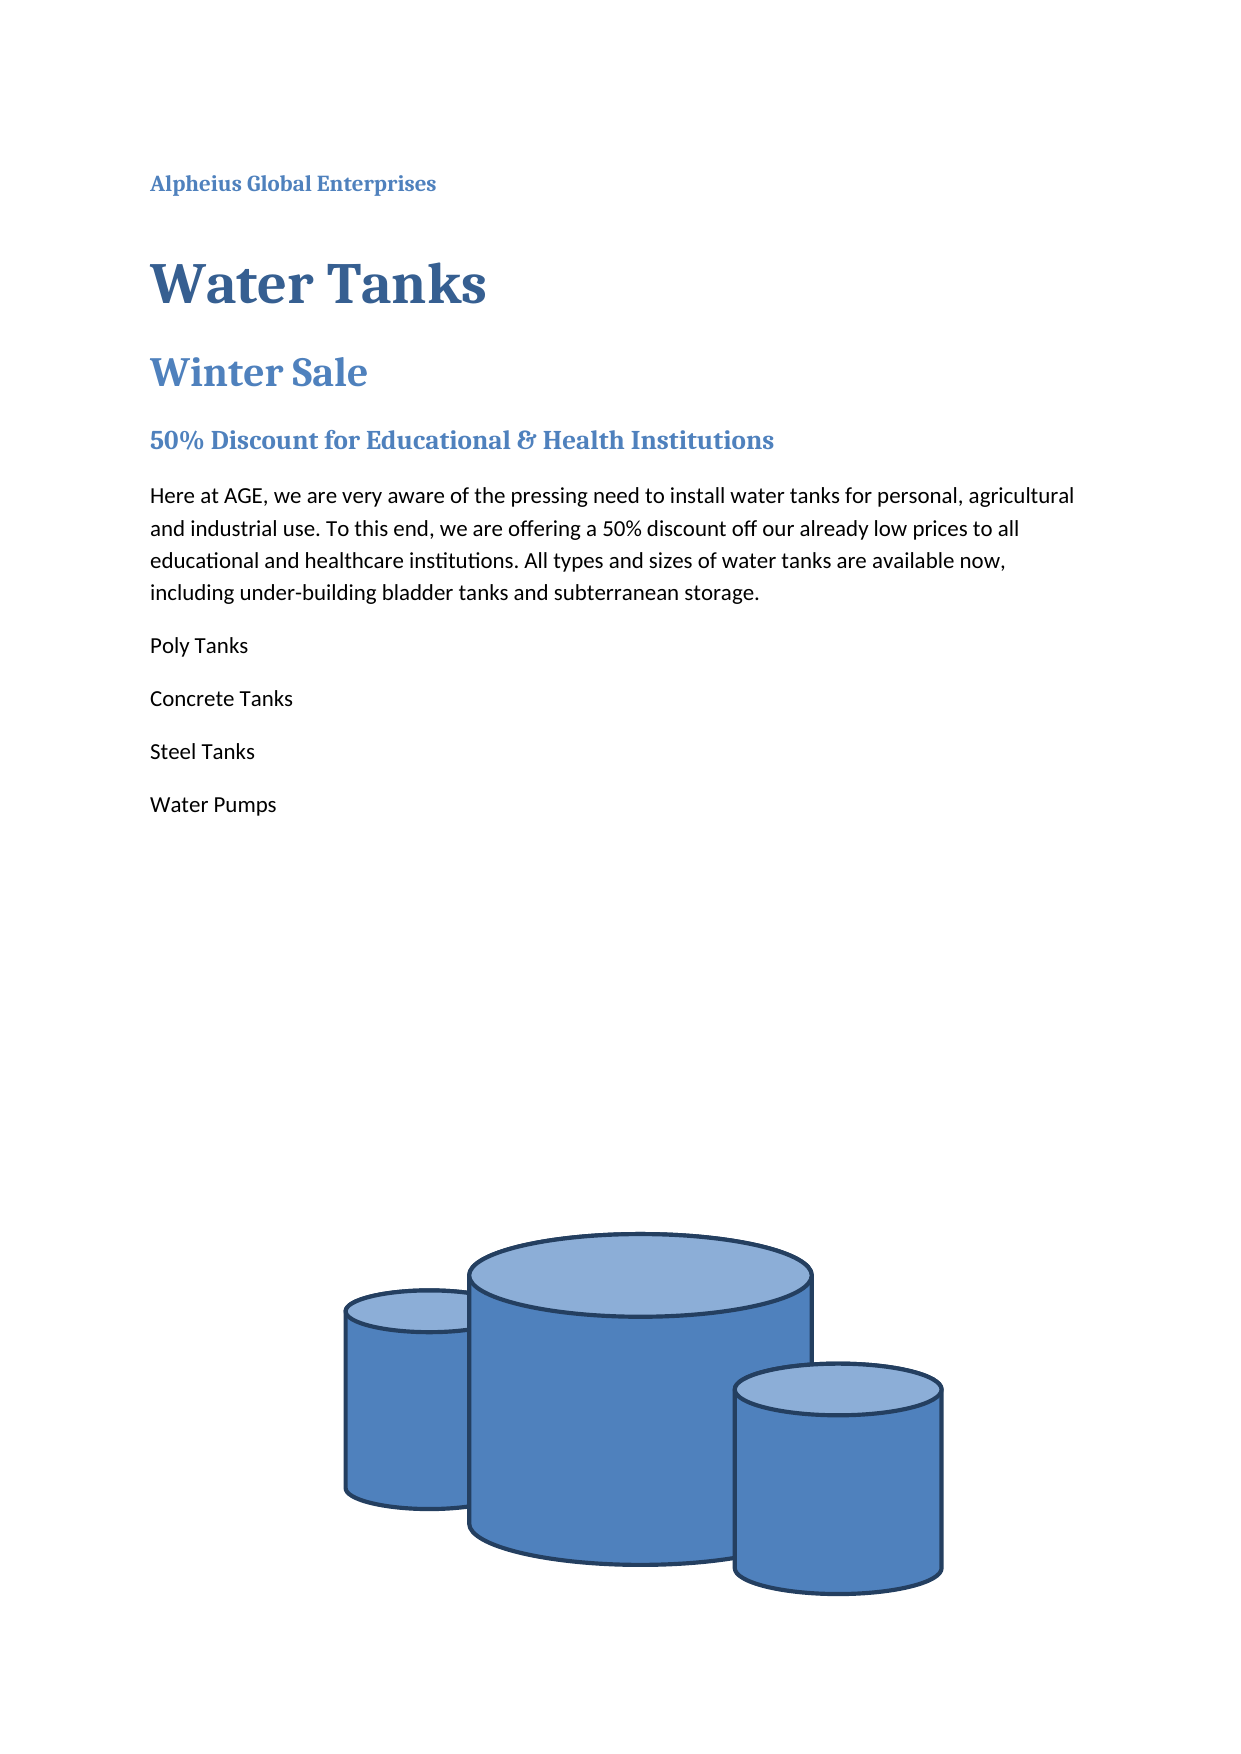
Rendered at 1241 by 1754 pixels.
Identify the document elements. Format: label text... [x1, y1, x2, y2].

subtitle Alpheius Global Enterprises [150, 171, 1090, 197]
subtitle 50% Discount for Educational & Health Institutions [150, 425, 1090, 456]
text Here at AGE, we are very aware of the pressing need to install water tanks for personal, agricultural and industrial use. To this end, we are offering a 50% discount off our already low prices to all educational and healthcare institutions. All types and sizes of water tanks are available now, including under-building bladder tanks and subterranean storage. [150, 481, 1090, 606]
text Poly Tanks [150, 631, 1090, 659]
text Water Pumps [150, 790, 1090, 818]
subtitle Winter Sale [150, 349, 1090, 397]
text Steel Tanks [150, 737, 1090, 765]
subtitle Water Tanks [150, 251, 1090, 318]
text Concrete Tanks [150, 684, 1090, 712]
